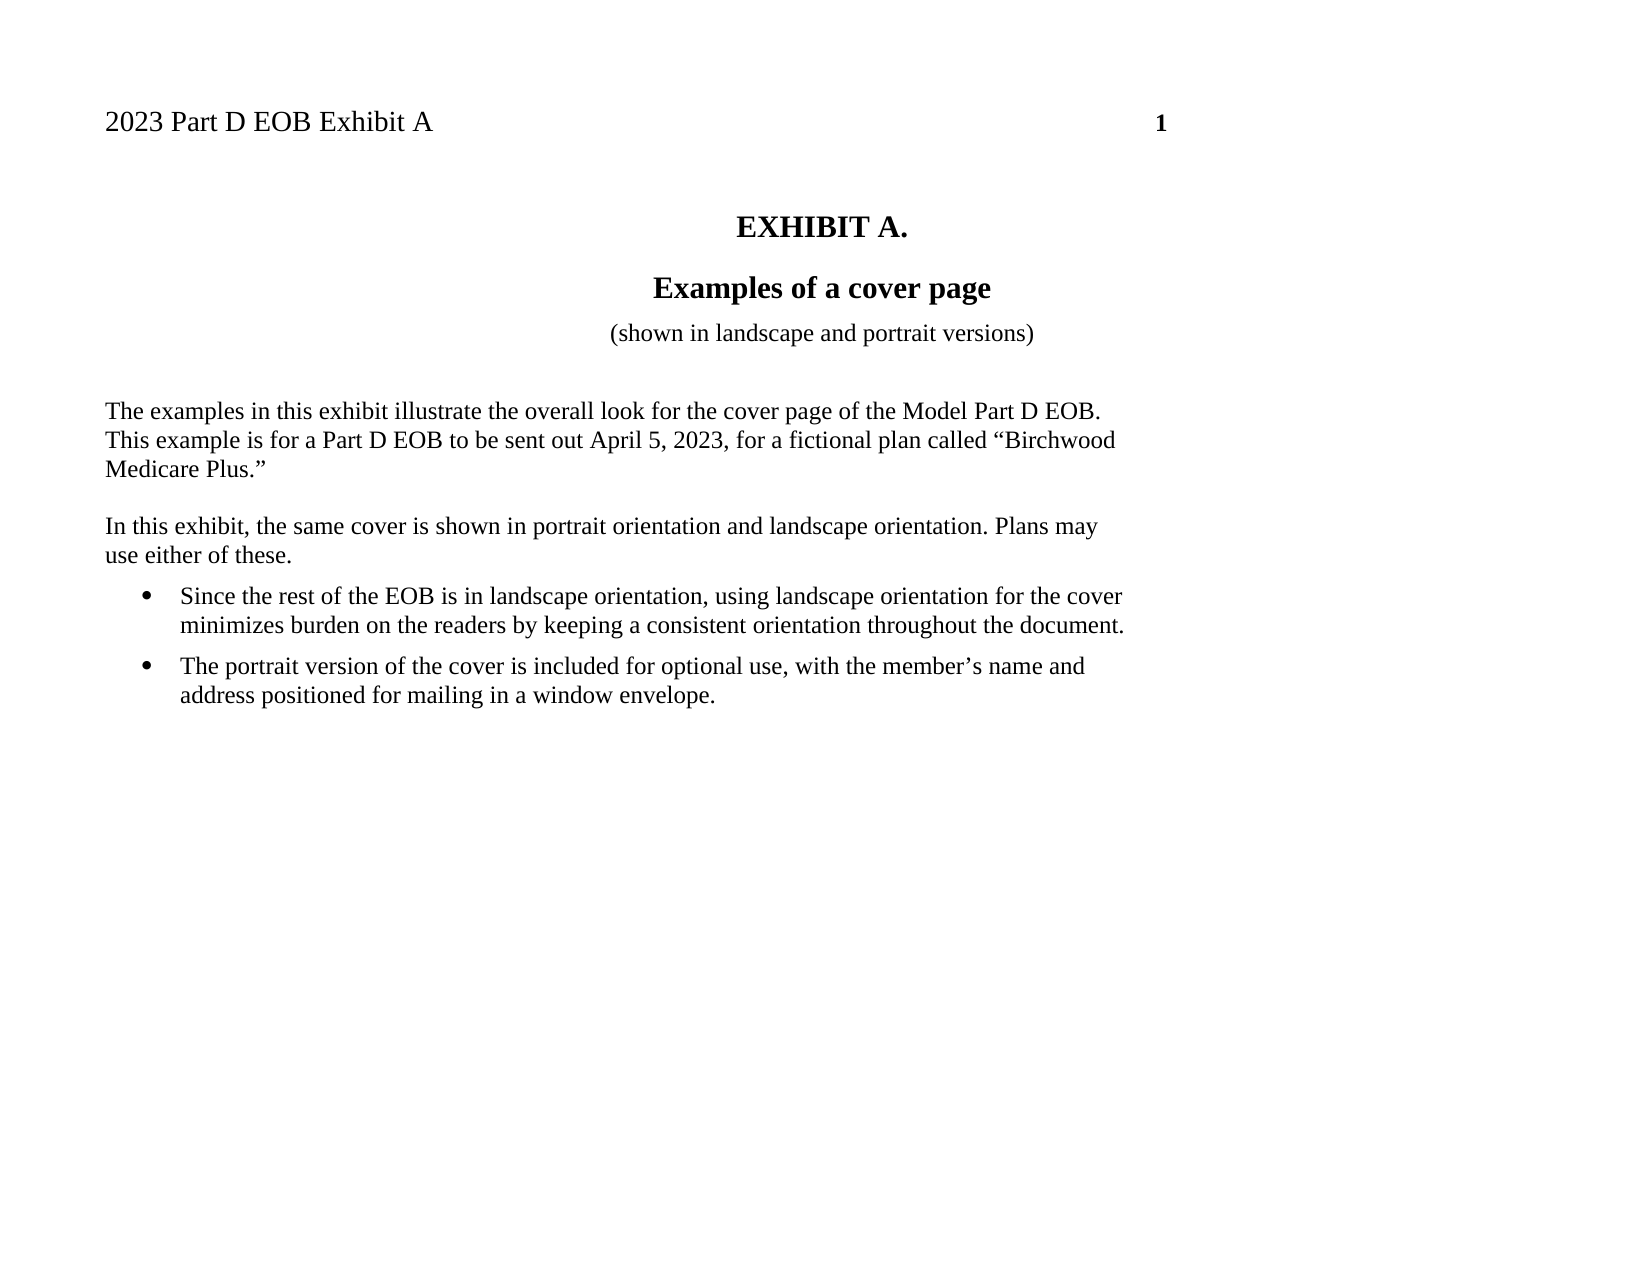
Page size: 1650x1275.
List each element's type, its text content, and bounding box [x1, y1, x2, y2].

text The examples in this exhibit illustrate the overall look for the cover page of the Model Part D EOB. This example is for a Part D EOB to be sent out April 5, 2023, for a fictional plan called “Birchwood Medicare Plus.” [105, 396, 1127, 483]
list Since the rest of the EOB is in landscape orientation, using landscape orientation for the cover minimizes burden on the readers by keeping a consistent orientation throughout the document. [142, 581, 1127, 639]
text In this exhibit, the same cover is shown in portrait orientation and landscape orientation. Plans may use either of these. [105, 511, 1127, 569]
subtitle EXHIBIT A. [105, 208, 1539, 244]
list The portrait version of the cover is included for optional use, with the member’s name and address positioned for mailing in a window envelope. [142, 651, 1127, 709]
subtitle Examples of a cover page [105, 269, 1539, 305]
subtitle (shown in landscape and portrait versions) [105, 318, 1539, 346]
